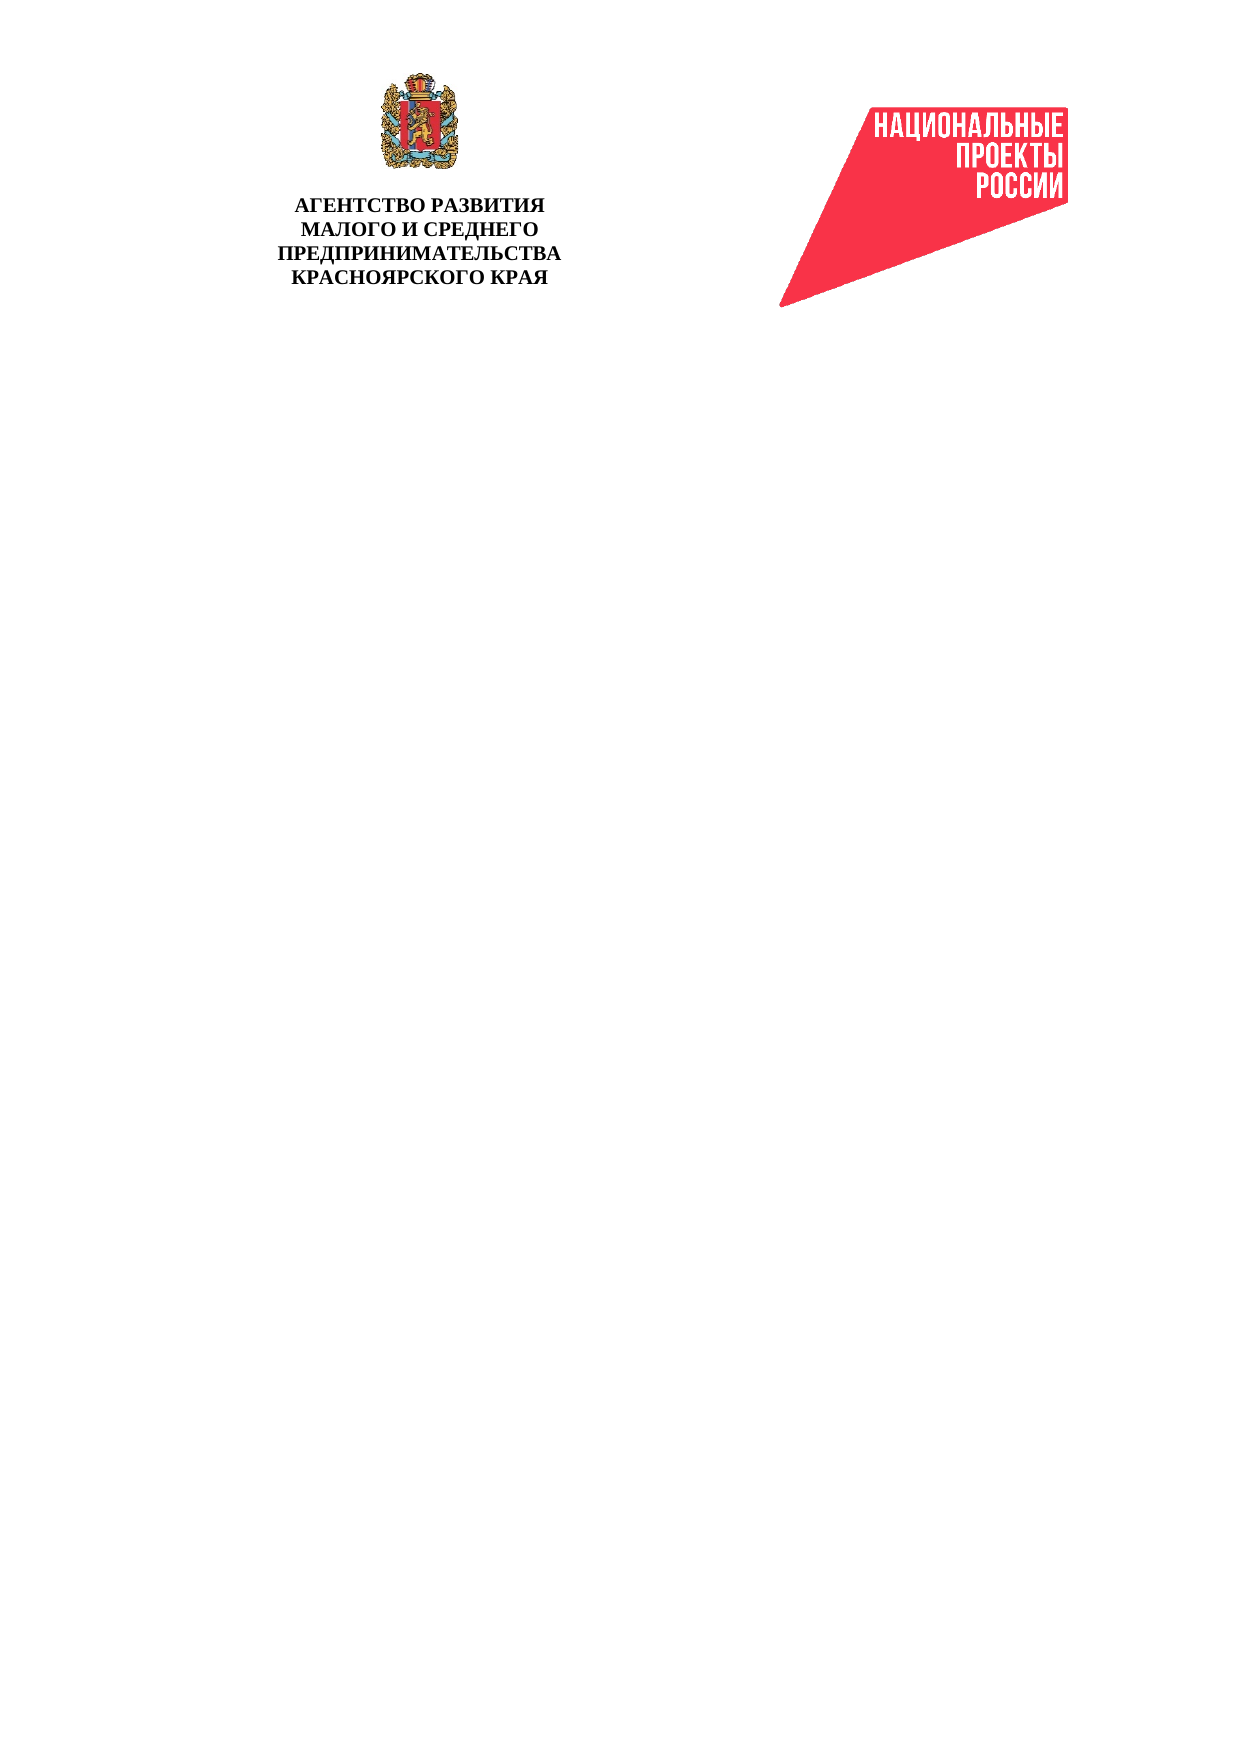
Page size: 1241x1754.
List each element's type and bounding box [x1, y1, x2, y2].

picture [745, 73, 1102, 341]
picture [380, 73, 459, 169]
